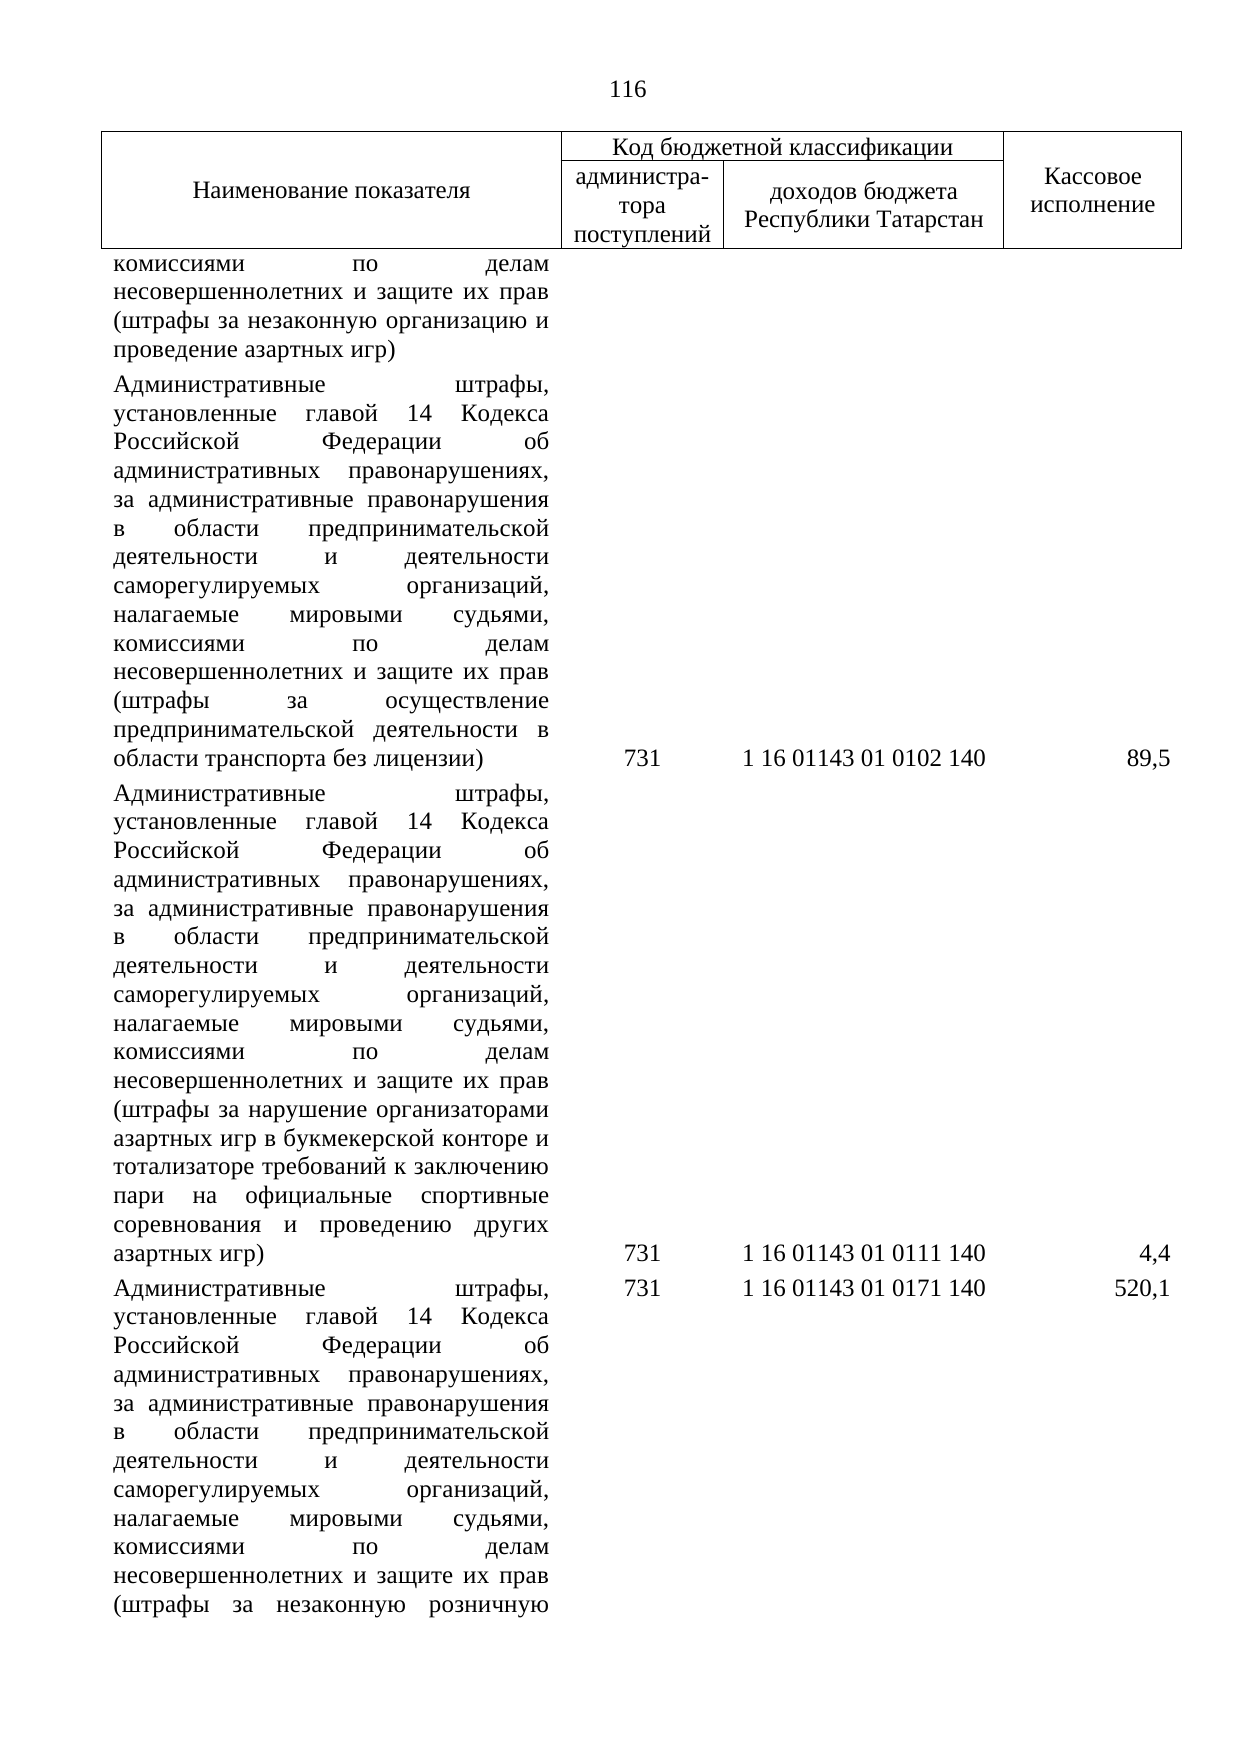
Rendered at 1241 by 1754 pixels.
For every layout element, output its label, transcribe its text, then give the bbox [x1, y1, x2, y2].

table_header Наименование показателя [102, 132, 561, 248]
table_cell доходов бюджета Республики Татарстан [724, 161, 1003, 248]
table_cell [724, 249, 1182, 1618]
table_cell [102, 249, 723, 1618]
table_header Кассовое исполнение [1004, 132, 1181, 248]
table_cell администра-тора поступлений [562, 161, 723, 248]
table_header Код бюджетной классификации [562, 132, 1003, 160]
